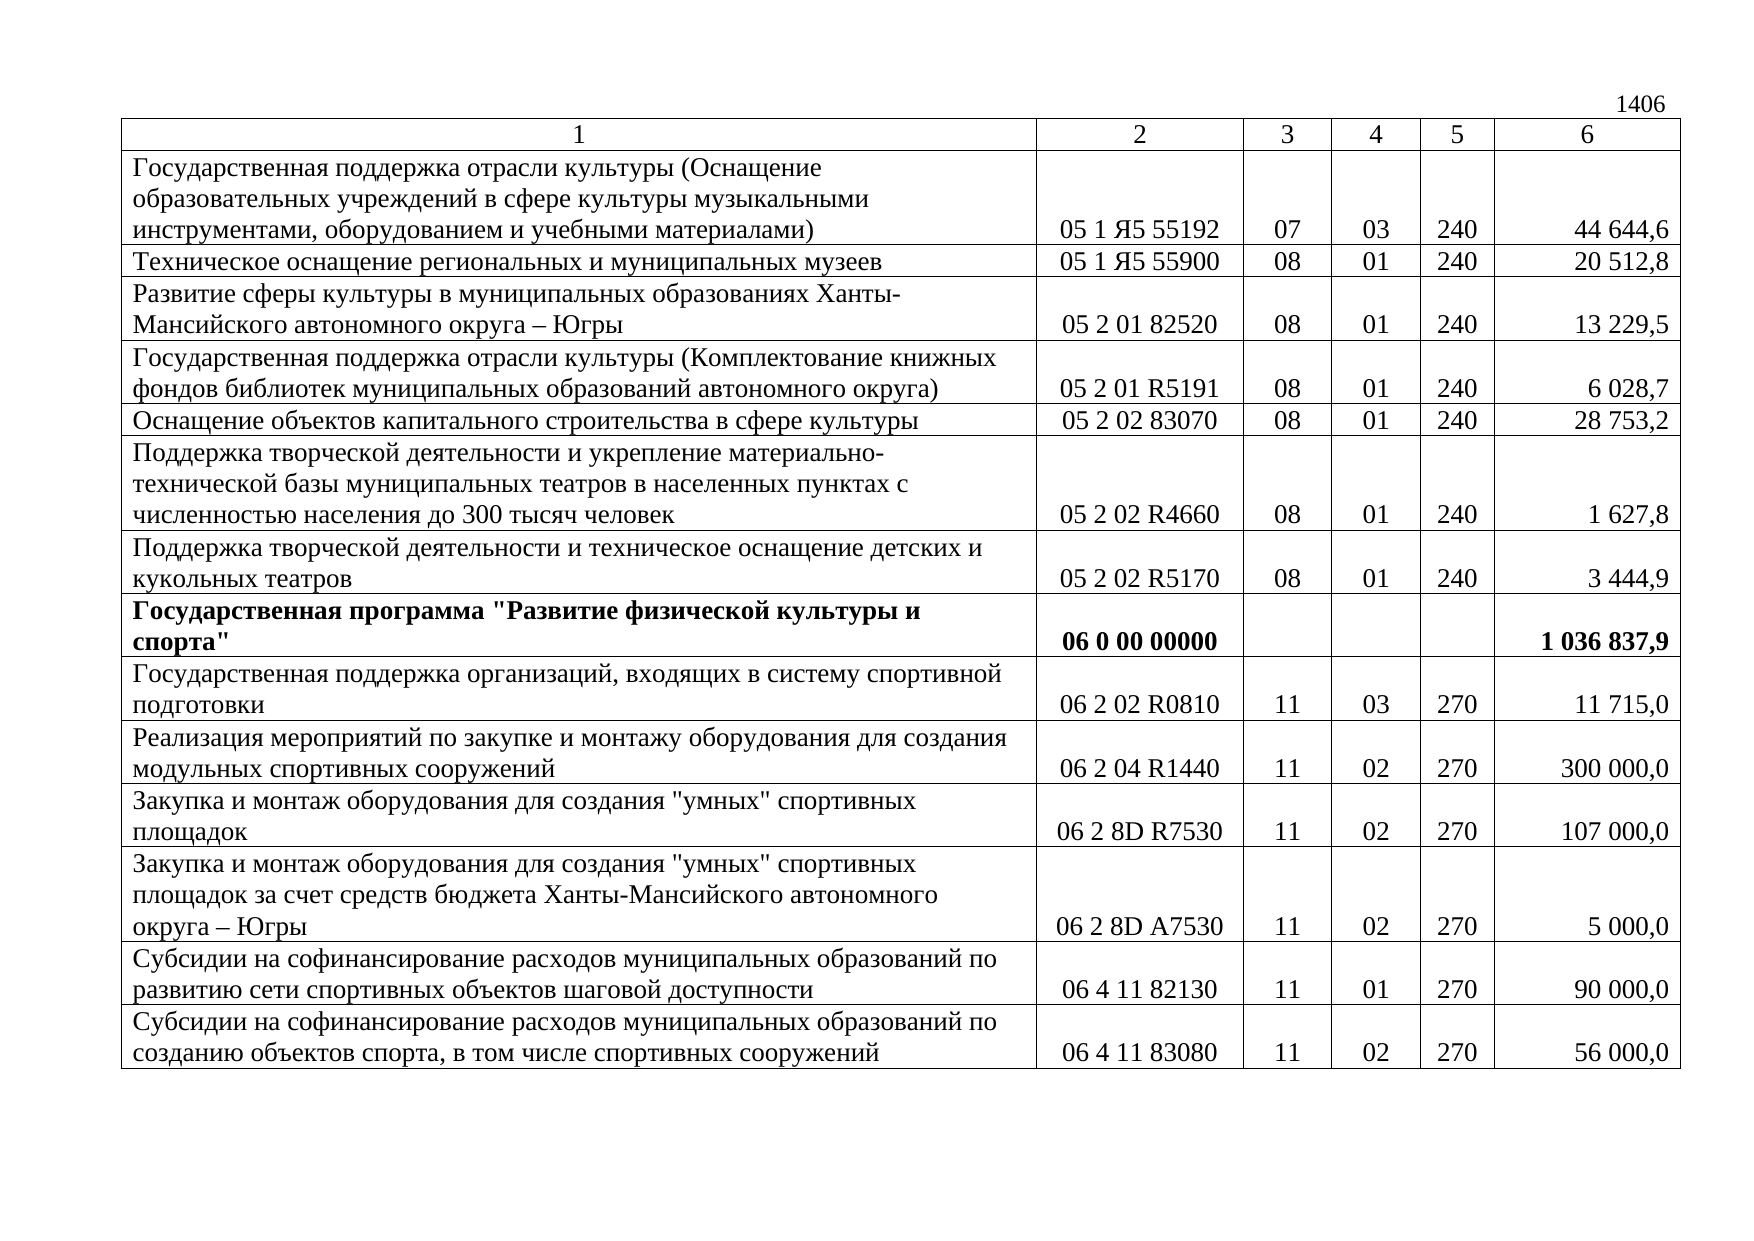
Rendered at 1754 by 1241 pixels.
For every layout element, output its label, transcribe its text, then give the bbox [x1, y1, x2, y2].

table_cell 05 2 02 R5170 [1037, 531, 1243, 593]
table_header 1 [122, 119, 1036, 149]
table_cell Поддержка творческой деятельности и техническое оснащение детских и кукольных театров [122, 531, 1036, 593]
table_cell 06 2 04 R1440 [1037, 721, 1243, 783]
table_cell 240 [1421, 245, 1494, 276]
table_cell 08 [1244, 436, 1331, 529]
table_cell Закупка и монтаж оборудования для создания "умных" спортивных площадок [122, 784, 1036, 846]
table_cell 08 [1244, 341, 1331, 403]
table_cell 05 1 Я5 55192 [1037, 151, 1243, 244]
table_cell 01 [1332, 277, 1420, 339]
table_cell Государственная поддержка отрасли культуры (Оснащение образовательных учреждений в сфере культуры музыкальными инструментами, оборудованием и учебными материалами) [122, 151, 1036, 244]
table_cell 240 [1421, 436, 1494, 529]
table_cell [1244, 594, 1331, 656]
table_cell Государственная поддержка организаций, входящих в систему спортивной подготовки [122, 657, 1036, 719]
table_cell 05 2 01 R5191 [1037, 341, 1243, 403]
table_cell Реализация мероприятий по закупке и монтажу оборудования для создания модульных спортивных сооружений [122, 721, 1036, 783]
table_cell 05 1 Я5 55900 [1037, 245, 1243, 276]
table_cell 6 028,7 [1495, 341, 1680, 403]
table_cell 03 [1332, 657, 1420, 719]
table_cell 08 [1244, 531, 1331, 593]
table_cell 11 [1244, 942, 1331, 1004]
table_header 5 [1421, 119, 1494, 149]
table_cell 06 2 02 R0810 [1037, 657, 1243, 719]
table_cell Закупка и монтаж оборудования для создания "умных" спортивных площадок за счет средств бюджета Ханты-Мансийского автономного округа – Югры [122, 847, 1036, 941]
table_cell Техническое оснащение региональных и муниципальных музеев [122, 245, 1036, 276]
table_cell [1421, 594, 1494, 656]
table_cell Развитие сферы культуры в муниципальных образованиях Ханты-Мансийского автономного округа – Югры [122, 277, 1036, 339]
table_cell 240 [1421, 277, 1494, 339]
table_cell 11 715,0 [1495, 657, 1680, 719]
table_cell 08 [1244, 277, 1331, 339]
table_header 4 [1332, 119, 1420, 149]
table_cell Поддержка творческой деятельности и укрепление материально-технической базы муниципальных театров в населенных пунктах с численностью населения до 300 тысяч человек [122, 436, 1036, 529]
table_cell 11 [1244, 847, 1331, 941]
table_header 3 [1244, 119, 1331, 149]
table_cell 240 [1421, 531, 1494, 593]
table_cell 44 644,6 [1495, 151, 1680, 244]
table_cell 02 [1332, 784, 1420, 846]
table_cell 3 444,9 [1495, 531, 1680, 593]
table_header 2 [1037, 119, 1243, 149]
table_cell 270 [1421, 657, 1494, 719]
table_cell 270 [1421, 847, 1494, 941]
table_cell Государственная программа "Развитие физической культуры и спорта" [122, 594, 1036, 656]
table_cell 06 4 11 83080 [1037, 1005, 1243, 1067]
table_cell 11 [1244, 1005, 1331, 1067]
table_cell 11 [1244, 721, 1331, 783]
table_cell 270 [1421, 784, 1494, 846]
table_cell 13 229,5 [1495, 277, 1680, 339]
table_cell 06 0 00 00000 [1037, 594, 1243, 656]
table_cell 01 [1332, 404, 1420, 435]
table_cell 08 [1244, 245, 1331, 276]
table_cell 240 [1421, 404, 1494, 435]
table_cell 5 000,0 [1495, 847, 1680, 941]
table_cell 06 2 8D R7530 [1037, 784, 1243, 846]
table_cell 02 [1332, 721, 1420, 783]
table_cell 11 [1244, 784, 1331, 846]
table_cell 240 [1421, 151, 1494, 244]
table_cell 107 000,0 [1495, 784, 1680, 846]
table_cell 270 [1421, 721, 1494, 783]
table_cell 56 000,0 [1495, 1005, 1680, 1067]
table_cell 240 [1421, 341, 1494, 403]
table_cell 06 4 11 82130 [1037, 942, 1243, 1004]
table_cell 05 2 01 82520 [1037, 277, 1243, 339]
table_cell 07 [1244, 151, 1331, 244]
table_cell 08 [1244, 404, 1331, 435]
table_cell 11 [1244, 657, 1331, 719]
table_cell 01 [1332, 341, 1420, 403]
table_cell Государственная поддержка отрасли культуры (Комплектование книжных фондов библиотек муниципальных образований автономного округа) [122, 341, 1036, 403]
table_cell 01 [1332, 245, 1420, 276]
table_cell 1 627,8 [1495, 436, 1680, 529]
table_cell 300 000,0 [1495, 721, 1680, 783]
table_cell 05 2 02 83070 [1037, 404, 1243, 435]
table_cell Оснащение объектов капитального строительства в сфере культуры [122, 404, 1036, 435]
table_cell 270 [1421, 1005, 1494, 1067]
table_cell 270 [1421, 942, 1494, 1004]
table_cell 01 [1332, 531, 1420, 593]
table_cell 02 [1332, 847, 1420, 941]
table_cell 1 036 837,9 [1495, 594, 1680, 656]
table_cell Субсидии на софинансирование расходов муниципальных образований по развитию сети спортивных объектов шаговой доступности [122, 942, 1036, 1004]
table_header 6 [1495, 119, 1680, 149]
table_cell 01 [1332, 942, 1420, 1004]
table_cell 01 [1332, 436, 1420, 529]
table_cell 05 2 02 R4660 [1037, 436, 1243, 529]
table_cell 02 [1332, 1005, 1420, 1067]
table_cell 90 000,0 [1495, 942, 1680, 1004]
table_cell Субсидии на софинансирование расходов муниципальных образований по созданию объектов спорта, в том числе спортивных сооружений [122, 1005, 1036, 1067]
table_cell 28 753,2 [1495, 404, 1680, 435]
table_cell 03 [1332, 151, 1420, 244]
table_cell 20 512,8 [1495, 245, 1680, 276]
table_cell 06 2 8D А7530 [1037, 847, 1243, 941]
table_cell [1332, 594, 1420, 656]
